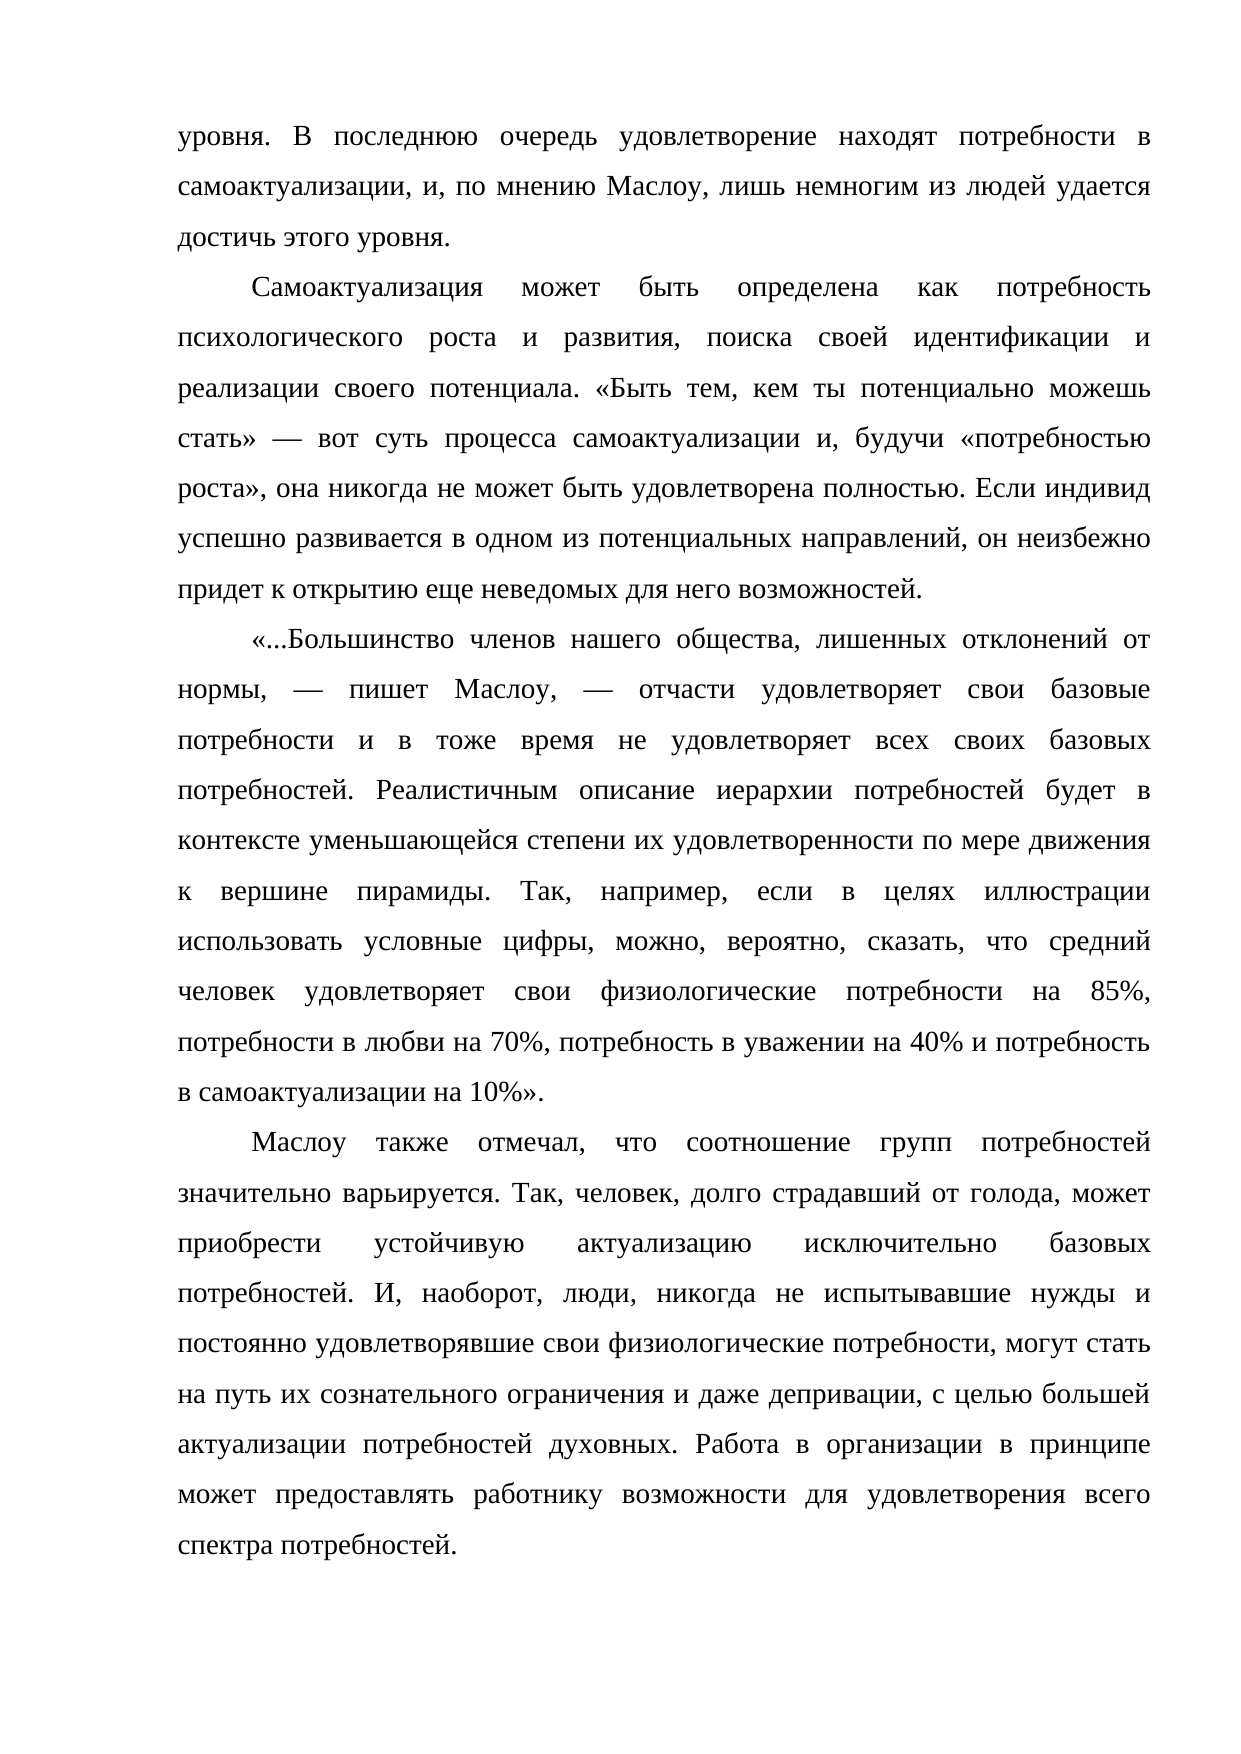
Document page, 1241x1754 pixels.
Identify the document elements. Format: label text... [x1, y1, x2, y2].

text «...Большинство членов нашего общества, лишенных отклонений от нормы, — пишет Маслоу, — отчасти удовлетворяет свои базовые потребности и в тоже время не удовлетворяет всех своих базовых потребностей. Реалистичным описание иерархии потребностей будет в контексте уменьшающейся степени их удовлетворенности по мере движения к вершине пирамиды. Так, например, если в целях иллюстрации использовать условные цифры, можно, вероятно, сказать, что средний человек удовлетворяет свои физиологические потребности на 85%, потребности в любви на 70%, потребность в уважении на 40% и потребность в самоактуализации на 10%». [177, 621, 1152, 1108]
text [177, 118, 1152, 252]
text Маслоу также отмечал, что соотношение групп потребностей значительно варьируется. Так, человек, долго страдавший от голода, может приобрести устойчивую актуализацию исключительно базовых потребностей. И, наоборот, люди, никогда не испытывавшие нужды и постоянно удовлетворявшие свои физиологические потребности, могут стать на путь их сознательного ограничения и даже депривации, с целью большей актуализации потребностей духовных. Работа в организации в принципе может предоставлять работнику возможности для удовлетворения всего спектра потребностей. [177, 1124, 1152, 1560]
text Самоактуализация может быть определена как потребность психологического роста и развития, поиска своей идентификации и реализации своего потенциала. «Быть тем, кем ты потенциально можешь стать» — вот суть процесса самоактуализации и, будучи «потребностью роста», она никогда не может быть удовлетворена полностью. Если индивид успешно развивается в одном из потенциальных направлений, он неизбежно придет к открытию еще неведомых для него возможностей. [177, 269, 1152, 604]
